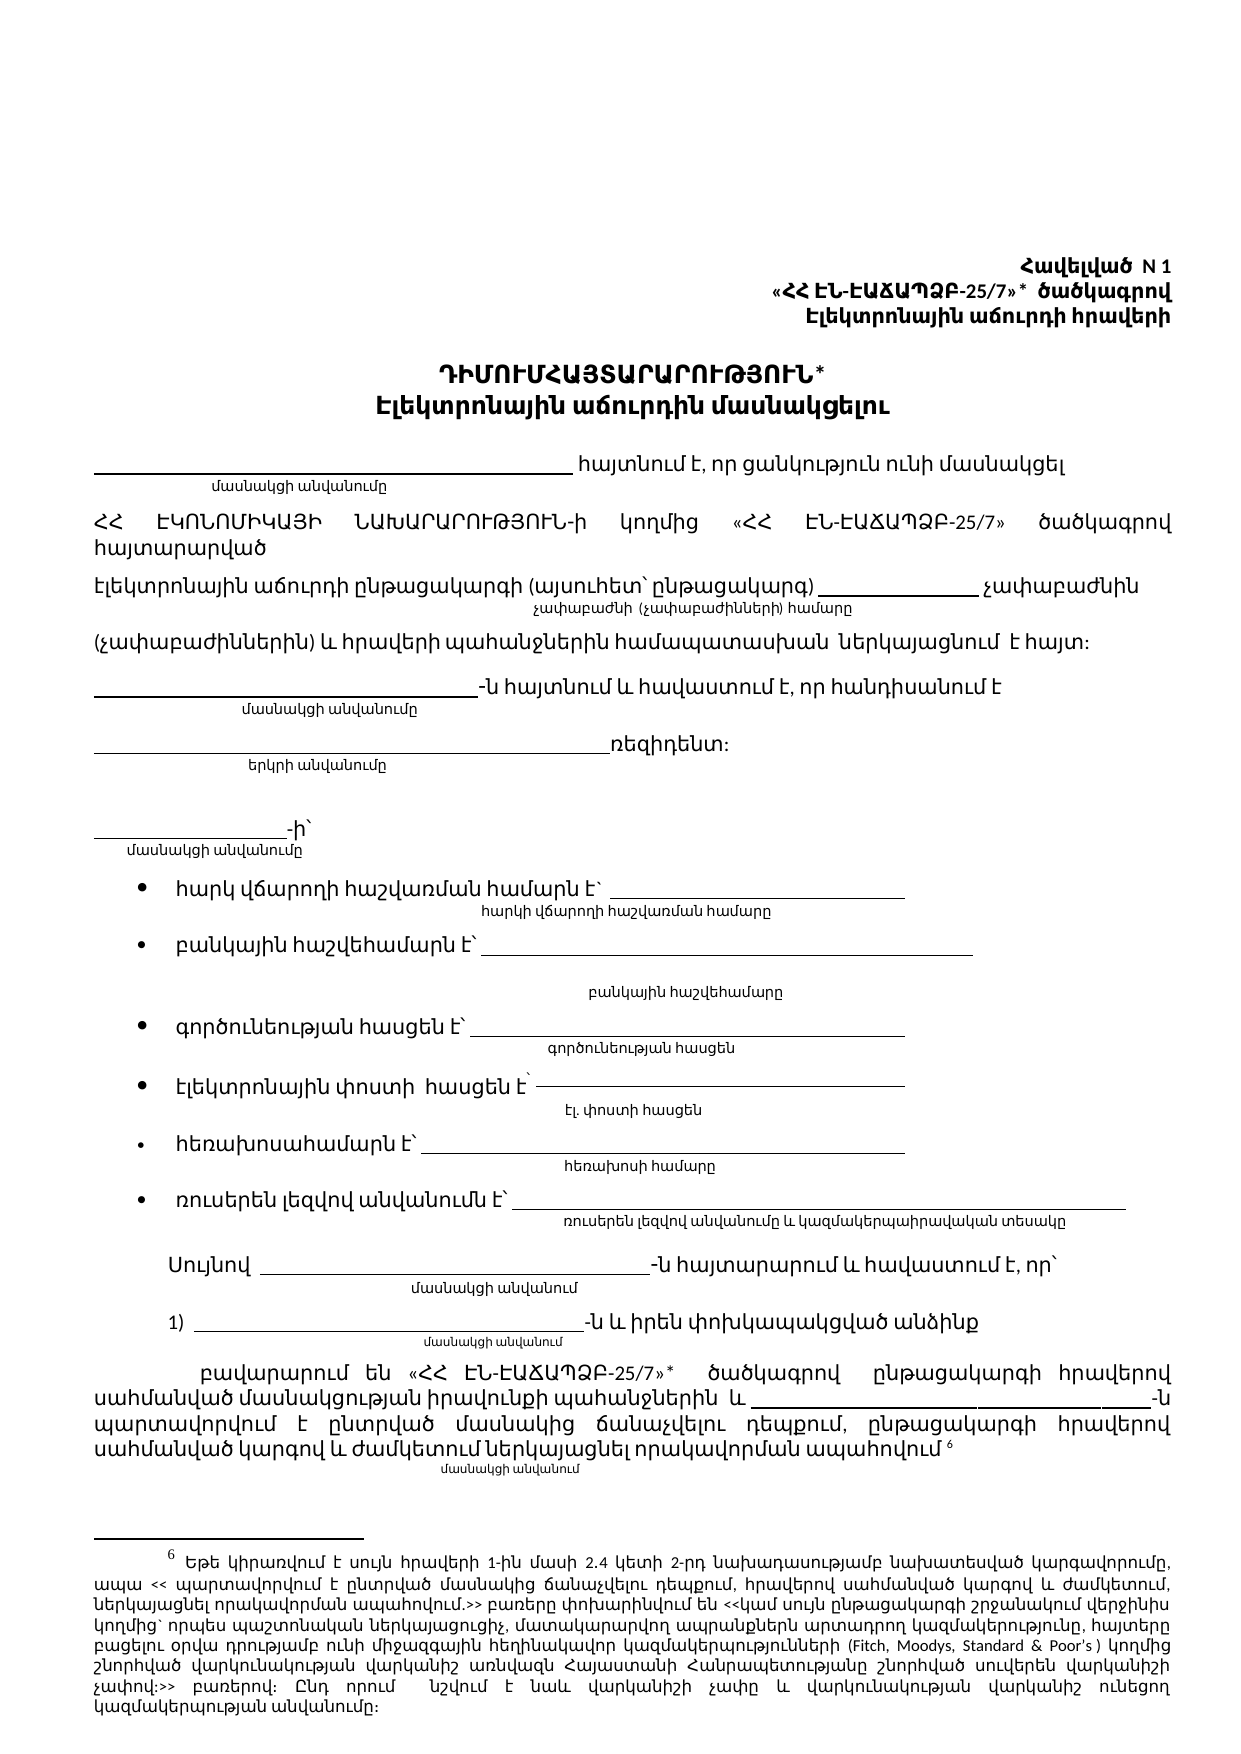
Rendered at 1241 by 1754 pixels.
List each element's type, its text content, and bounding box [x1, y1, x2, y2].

text ռեզիդենտ: [94, 731, 1171, 756]
text Հավելված N 1 [94, 253, 1171, 278]
text -ի՝ [94, 816, 1171, 841]
list հարկ վճարողի հաշվառման համարն է` [138, 872, 1171, 902]
text -ն հայտնում և հավաստում է, որ հանդիսանում է [94, 670, 1171, 701]
text Սույնով -ն հայտարարում և հավաստում է, որ՝ [94, 1248, 1171, 1279]
text չափաբաժնի (չափաբաժինների) համարը [94, 599, 1171, 629]
text «ՀՀ ԷՆ-ԷԱՃԱՊՁԲ-25/7»* ծածկագրով [94, 278, 1171, 304]
text ՀՀ ԷԿՈՆՈՄԻԿԱՅԻ ՆԱԽԱՐԱՐՈՒԹՅՈՒՆ-ի կողմից «ՀՀ ԷՆ-ԷԱՃԱՊՁԲ-25/7» ծածկագրով հայտարարված [94, 507, 1171, 561]
text գործունեության հասցեն [94, 1040, 1171, 1070]
text (չափաբաժիններին) և հրավերի պահանջներին համապատասխան ներկայացնում է հայտ: [94, 629, 1171, 655]
text բավարարում են «ՀՀ ԷՆ-ԷԱՃԱՊՁԲ-25/7»* ծածկագրով ընթացակարգի հրավերով սահմանված մասնակցության իրավունքի պահանջներին և -ն պարտավորվում է ընտրված մասնակից ճանաչվելու դեպքում, ընթացակարգի հրավերով սահմանված կարգով և ժամկետում ներկայացնել որակավորման ապահովում [94, 1360, 1171, 1462]
text Էլեկտրոնային աճուրդի հրավերի [94, 304, 1171, 329]
text էլ. փոստի հասցեն [94, 1101, 1171, 1131]
text ռուսերեն լեզվով անվանումը և կազմակերպաիրավական տեսակը [94, 1213, 1171, 1243]
text ԴԻՄՈՒՄՀԱՅՏԱՐԱՐՈՒԹՅՈՒՆ* [94, 360, 1171, 390]
text մասնակցի անվանումը [94, 477, 1171, 507]
text հեռախոսի համարը [462, 1157, 1171, 1187]
subtitle Էլեկտրոնային աճուրդին մասնակցելու [94, 390, 1171, 421]
text մասնակցի անվանումը [94, 701, 1171, 731]
text երկրի անվանումը [94, 756, 1171, 787]
text մասնակցի անվանում [94, 1279, 1171, 1309]
list էլեկտրոնային փոստի հասցեն է՝ [138, 1070, 1171, 1101]
text 1) -ն և իրեն փոխկապակցված անձինք [94, 1309, 1171, 1335]
text էլեկտրոնային աճուրդի ընթացակարգի (այսուհետ՝ ընթացակարգ) չափաբաժնին [94, 573, 1171, 599]
text հայտնում է, որ ցանկություն ունի մասնակցել [94, 451, 1171, 477]
text մասնակցի անվանում [94, 1462, 1171, 1487]
list ռուսերեն լեզվով անվանումն է՝ [138, 1187, 1171, 1213]
text բանկային հաշվեհամարը [94, 983, 1171, 1014]
list գործունեության հասցեն է՝ [138, 1014, 1171, 1040]
text մասնակցի անվանումը [94, 841, 1171, 872]
list բանկային հաշվեհամարն է՝ [138, 933, 1171, 983]
list հեռախոսահամարն է՝ [138, 1131, 1171, 1157]
text հարկի վճարողի հաշվառման համարը [94, 902, 1171, 933]
text մասնակցի անվանում [94, 1335, 1171, 1360]
